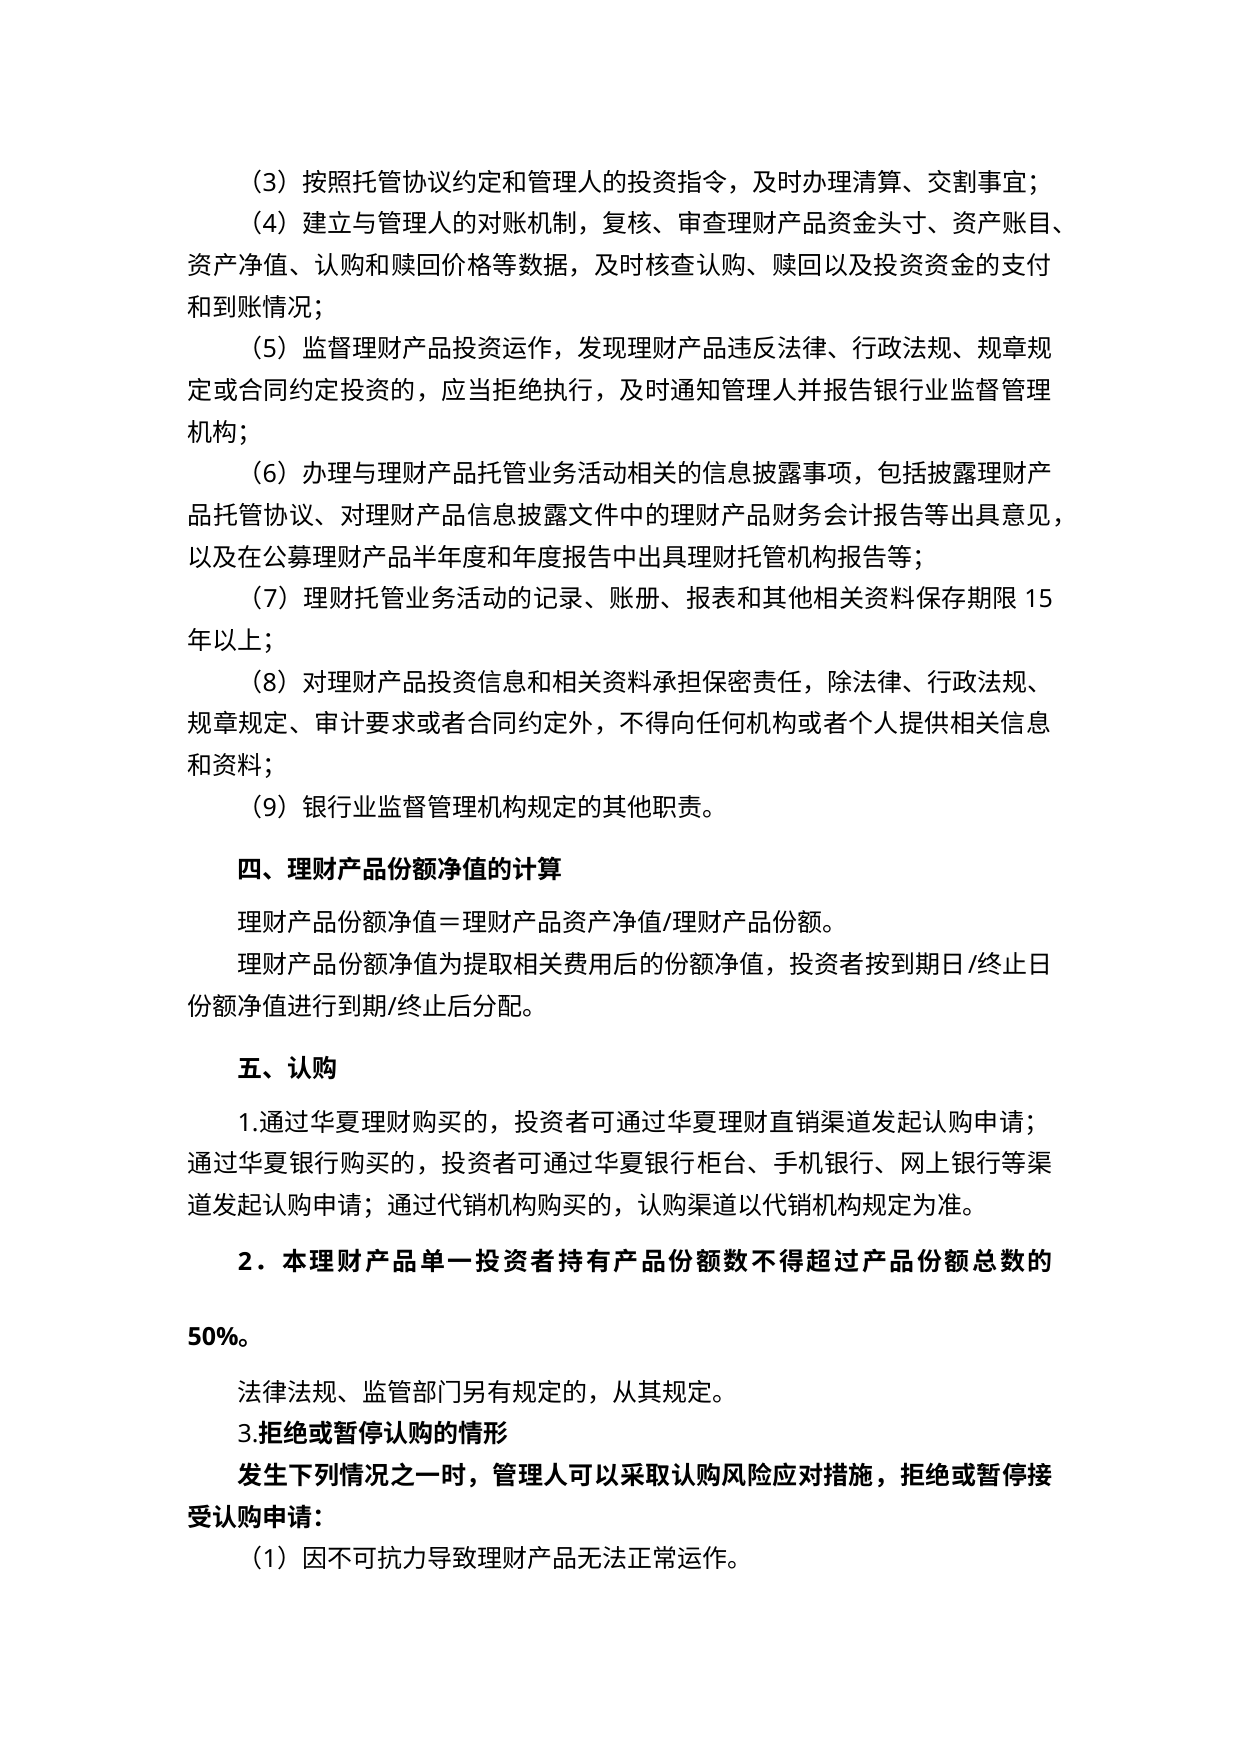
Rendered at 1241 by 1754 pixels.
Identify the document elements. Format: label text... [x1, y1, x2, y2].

text 理财产品份额净值＝理财产品资产净值/理财产品份额。 [187, 903, 1053, 939]
text （7）理财托管业务活动的记录、账册、报表和其他相关资料保存期限15年以上； [187, 579, 1053, 657]
text （4）建立与管理人的对账机制，复核、审查理财产品资金头寸、资产账目、资产净值、认购和赎回价格等数据，及时核查认购、赎回以及投资资金的支付和到账情况； [187, 204, 1053, 323]
text 1.通过华夏理财购买的，投资者可通过华夏理财直销渠道发起认购申请；通过华夏银行购买的，投资者可通过华夏银行柜台、手机银行、网上银行等渠道发起认购申请；通过代销机构购买的，认购渠道以代销机构规定为准。 [187, 1102, 1053, 1222]
text （8）对理财产品投资信息和相关资料承担保密责任，除法律、行政法规、规章规定、审计要求或者合同约定外，不得向任何机构或者个人提供相关信息和资料； [187, 662, 1053, 782]
text （3）按照托管协议约定和管理人的投资指令，及时办理清算、交割事宜； [187, 162, 1053, 198]
text （5）监督理财产品投资运作，发现理财产品违反法律、行政法规、规章规定或合同约定投资的，应当拒绝执行，及时通知管理人并报告银行业监督管理机构； [187, 329, 1053, 448]
text 3.拒绝或暂停认购的情形 [187, 1414, 1053, 1450]
text 四、理财产品份额净值的计算 [187, 845, 1053, 887]
text 五、认购 [187, 1044, 1053, 1086]
text 2．本理财产品单一投资者持有产品份额数不得超过产品份额总数的50%。 [187, 1227, 1053, 1367]
text 法律法规、监管部门另有规定的，从其规定。 [187, 1372, 1053, 1408]
text （6）办理与理财产品托管业务活动相关的信息披露事项，包括披露理财产品托管协议、对理财产品信息披露文件中的理财产品财务会计报告等出具意见，以及在公募理财产品半年度和年度报告中出具理财托管机构报告等； [187, 454, 1053, 573]
text （1）因不可抗力导致理财产品无法正常运作。 [187, 1539, 1053, 1575]
text 发生下列情况之一时，管理人可以采取认购风险应对措施，拒绝或暂停接受认购申请： [187, 1455, 1053, 1533]
text 理财产品份额净值为提取相关费用后的份额净值，投资者按到期日/终止日份额净值进行到期/终止后分配。 [187, 944, 1053, 1022]
text （9）银行业监督管理机构规定的其他职责。 [187, 787, 1053, 823]
